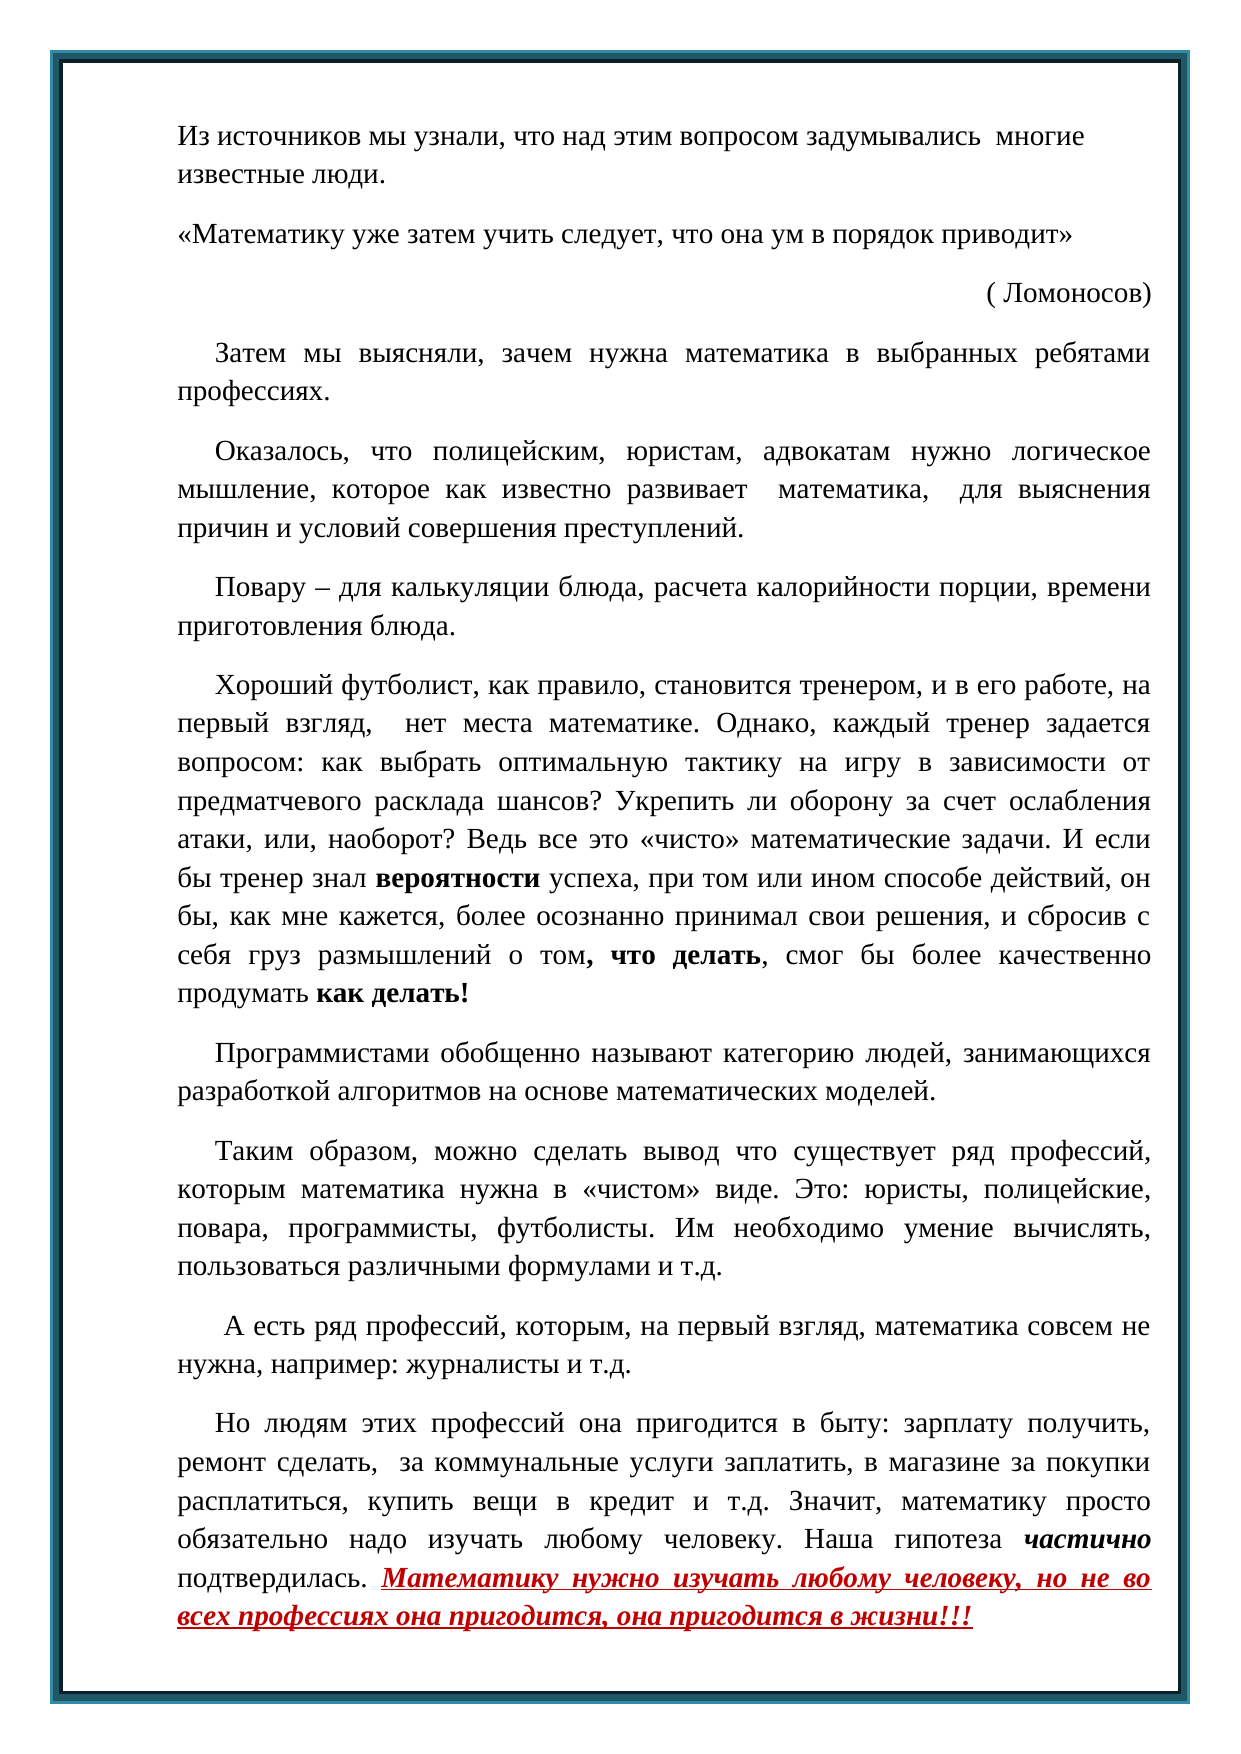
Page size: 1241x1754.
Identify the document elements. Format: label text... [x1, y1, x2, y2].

text Хороший футболист, как правило, становится тренером, и в его работе, на первый взгляд, нет места математике. Однако, каждый тренер задается вопросом: как выбрать оптимальную тактику на игру в зависимости от предматчевого расклада шансов? Укрепить ли оборону за счет ослабления атаки, или, наоборот? Ведь все это «чисто» математические задачи. И если бы тренер знал вероятности успеха, при том или ином способе действий, он бы, как мне кажется, более осознанно принимал свои решения, и сбросив с себя груз размышлений о том, что делать, смог бы более качественно продумать как делать! [177, 667, 1152, 1009]
text Затем мы выясняли, зачем нужна математика в выбранных ребятами профессиях. [177, 335, 1152, 407]
text Из источников мы узнали, что над этим вопросом задумывались многие известные люди. [177, 118, 1152, 190]
text ( Ломоносов) [177, 275, 1152, 309]
text Но людям этих профессий она пригодится в быту: зарплату получить, ремонт сделать, за коммунальные услуги заплатить, в магазине за покупки расплатиться, купить вещи в кредит и т.д. Значит, математику просто обязательно надо изучать любому человеку. Наша гипотеза частично подтвердилась. Математику нужно изучать любому человеку, но не во всех профессиях она пригодится, она пригодится в жизни!!! [177, 1406, 1152, 1632]
text А есть ряд профессий, которым, на первый взгляд, математика совсем не нужна, например: журналисты и т.д. [177, 1308, 1152, 1380]
text Таким образом, можно сделать вывод что существует ряд профессий, которым математика нужна в «чистом» виде. Это: юристы, полицейские, повара, программисты, футболисты. Им необходимо умение вычислять, пользоваться различными формулами и т.д. [177, 1133, 1152, 1282]
text Программистами обобщенно называют категорию людей, занимающихся разработкой алгоритмов на основе математических моделей. [177, 1035, 1152, 1107]
text «Математику уже затем учить следует, что она ум в порядок приводит» [177, 216, 1152, 249]
text Оказалось, что полицейским, юристам, адвокатам нужно логическое мышление, которое как известно развивает математика, для выяснения причин и условий совершения преступлений. [177, 433, 1152, 543]
text Повару – для калькуляции блюда, расчета калорийности порции, времени приготовления блюда. [177, 569, 1152, 641]
